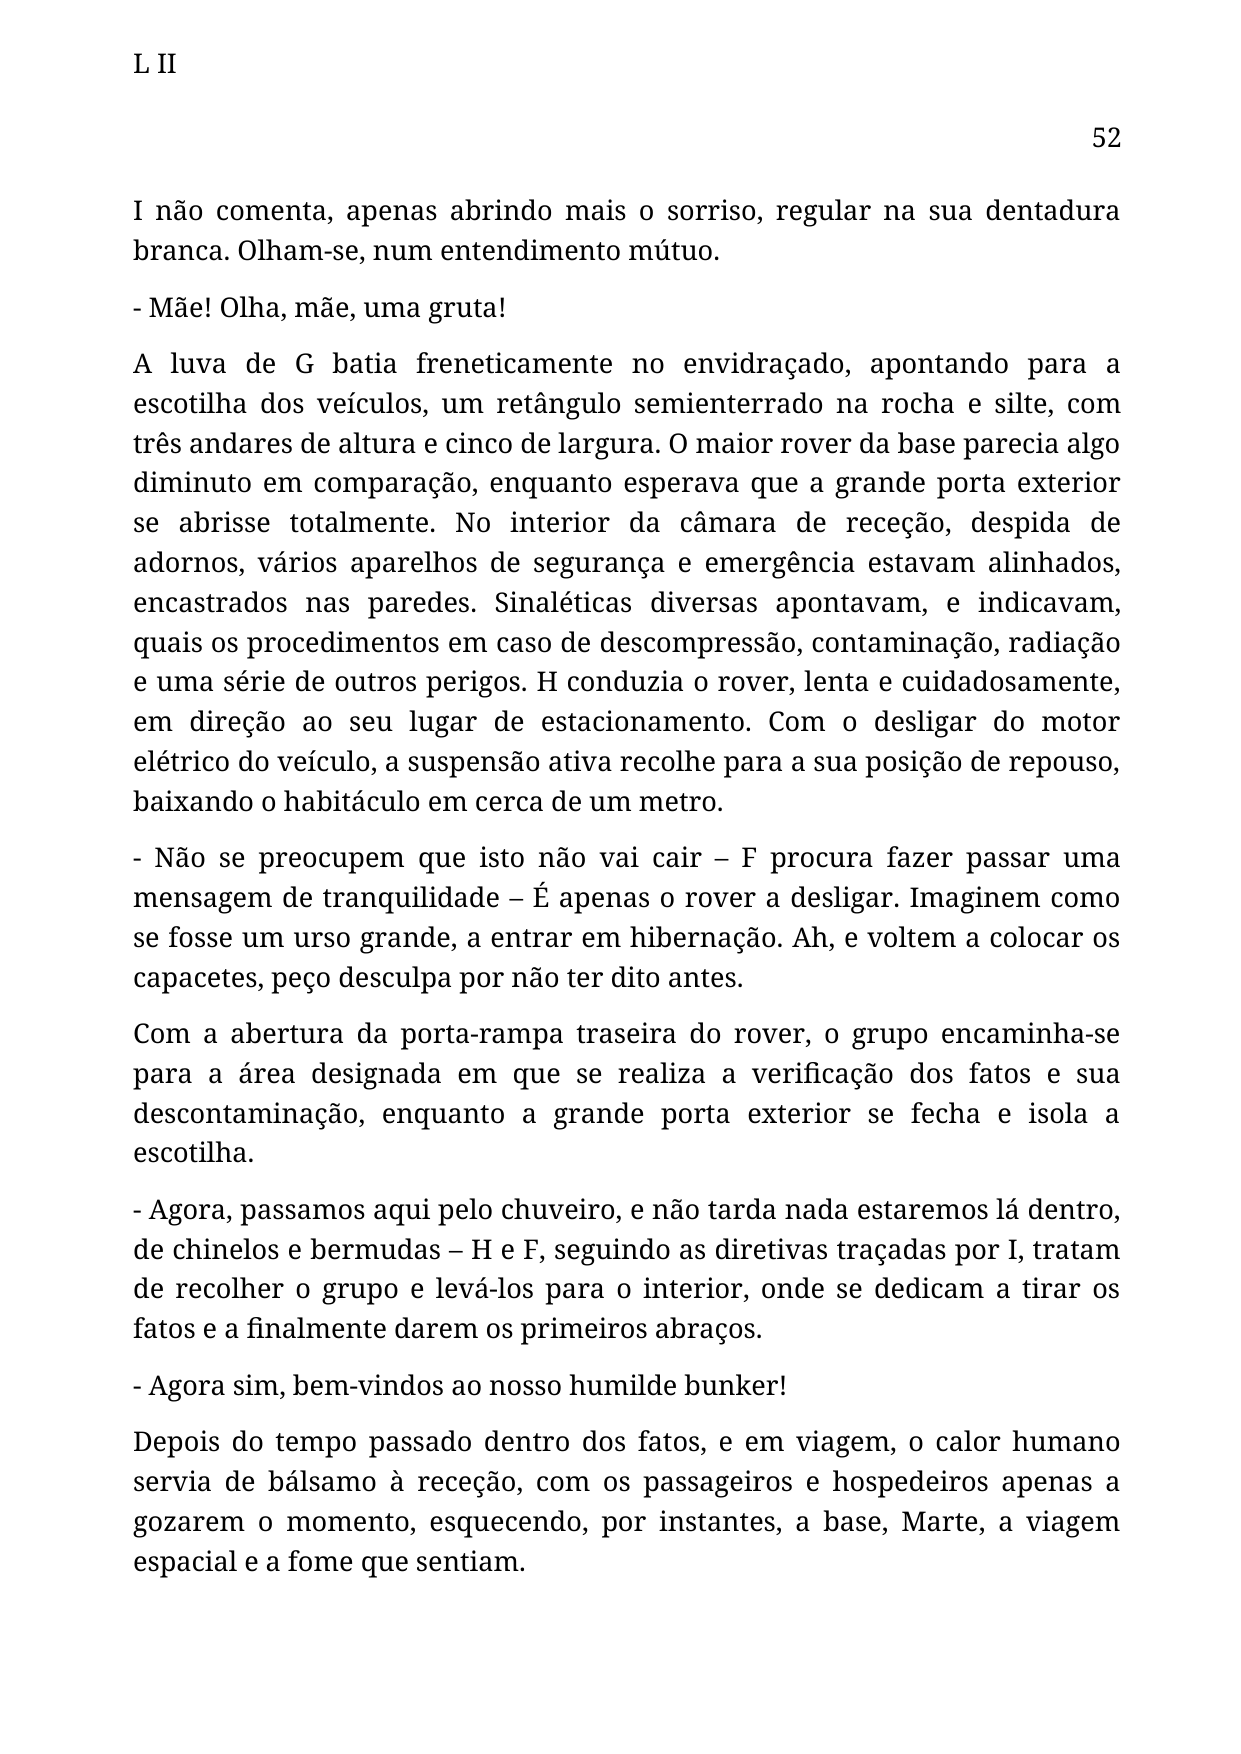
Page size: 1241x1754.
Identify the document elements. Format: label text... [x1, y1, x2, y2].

text - Não se preocupem que isto não vai cair – F procura fazer passar uma mensagem de tranquilidade – É apenas o rover a desligar. Imaginem como se fosse um urso grande, a entrar em hibernação. Ah, e voltem a colocar os capacetes, peço desculpa por não ter dito antes. [133, 839, 1122, 995]
text A luva de G batia freneticamente no envidraçado, apontando para a escotilha dos veículos, um retângulo semienterrado na rocha e silte, com três andares de altura e cinco de largura. O maior rover da base parecia algo diminuto em comparação, enquanto esperava que a grande porta exterior se abrisse totalmente. No interior da câmara de receção, despida de adornos, vários aparelhos de segurança e emergência estavam alinhados, encastrados nas paredes. Sinaléticas diversas apontavam, e indicavam, quais os procedimentos em caso de descompressão, contaminação, radiação e uma série de outros perigos. H conduzia o rover, lenta e cuidadosamente, em direção ao seu lugar de estacionamento. Com o desligar do motor elétrico do veículo, a suspensão ativa recolhe para a sua posição de repouso, baixando o habitáculo em cerca de um metro. [133, 344, 1122, 819]
text Com a abertura da porta-rampa traseira do rover, o grupo encaminha-se para a área designada em que se realiza a verificação dos fatos e sua descontaminação, enquanto a grande porta exterior se fecha e isola a escotilha. [133, 1014, 1122, 1171]
text - Agora, passamos aqui pelo chuveiro, e não tarda nada estaremos lá dentro, de chinelos e bermudas – H e F, seguindo as diretivas traçadas por I, tratam de recolher o grupo e levá-los para o interior, onde se dedicam a tirar os fatos e a finalmente darem os primeiros abraços. [133, 1190, 1122, 1347]
text I não comenta, apenas abrindo mais o sorriso, regular na sua dentadura branca. Olham-se, num entendimento mútuo. [133, 192, 1122, 268]
text - Mãe! Olha, mãe, uma gruta! [133, 288, 1122, 325]
text Depois do tempo passado dentro dos fatos, e em viagem, o calor humano servia de bálsamo à receção, com os passageiros e hospedeiros apenas a gozarem o momento, esquecendo, por instantes, a base, Marte, a viagem espacial e a fome que sentiam. [133, 1423, 1122, 1579]
text - Agora sim, bem-vindos ao nosso humilde bunker! [133, 1366, 1122, 1403]
